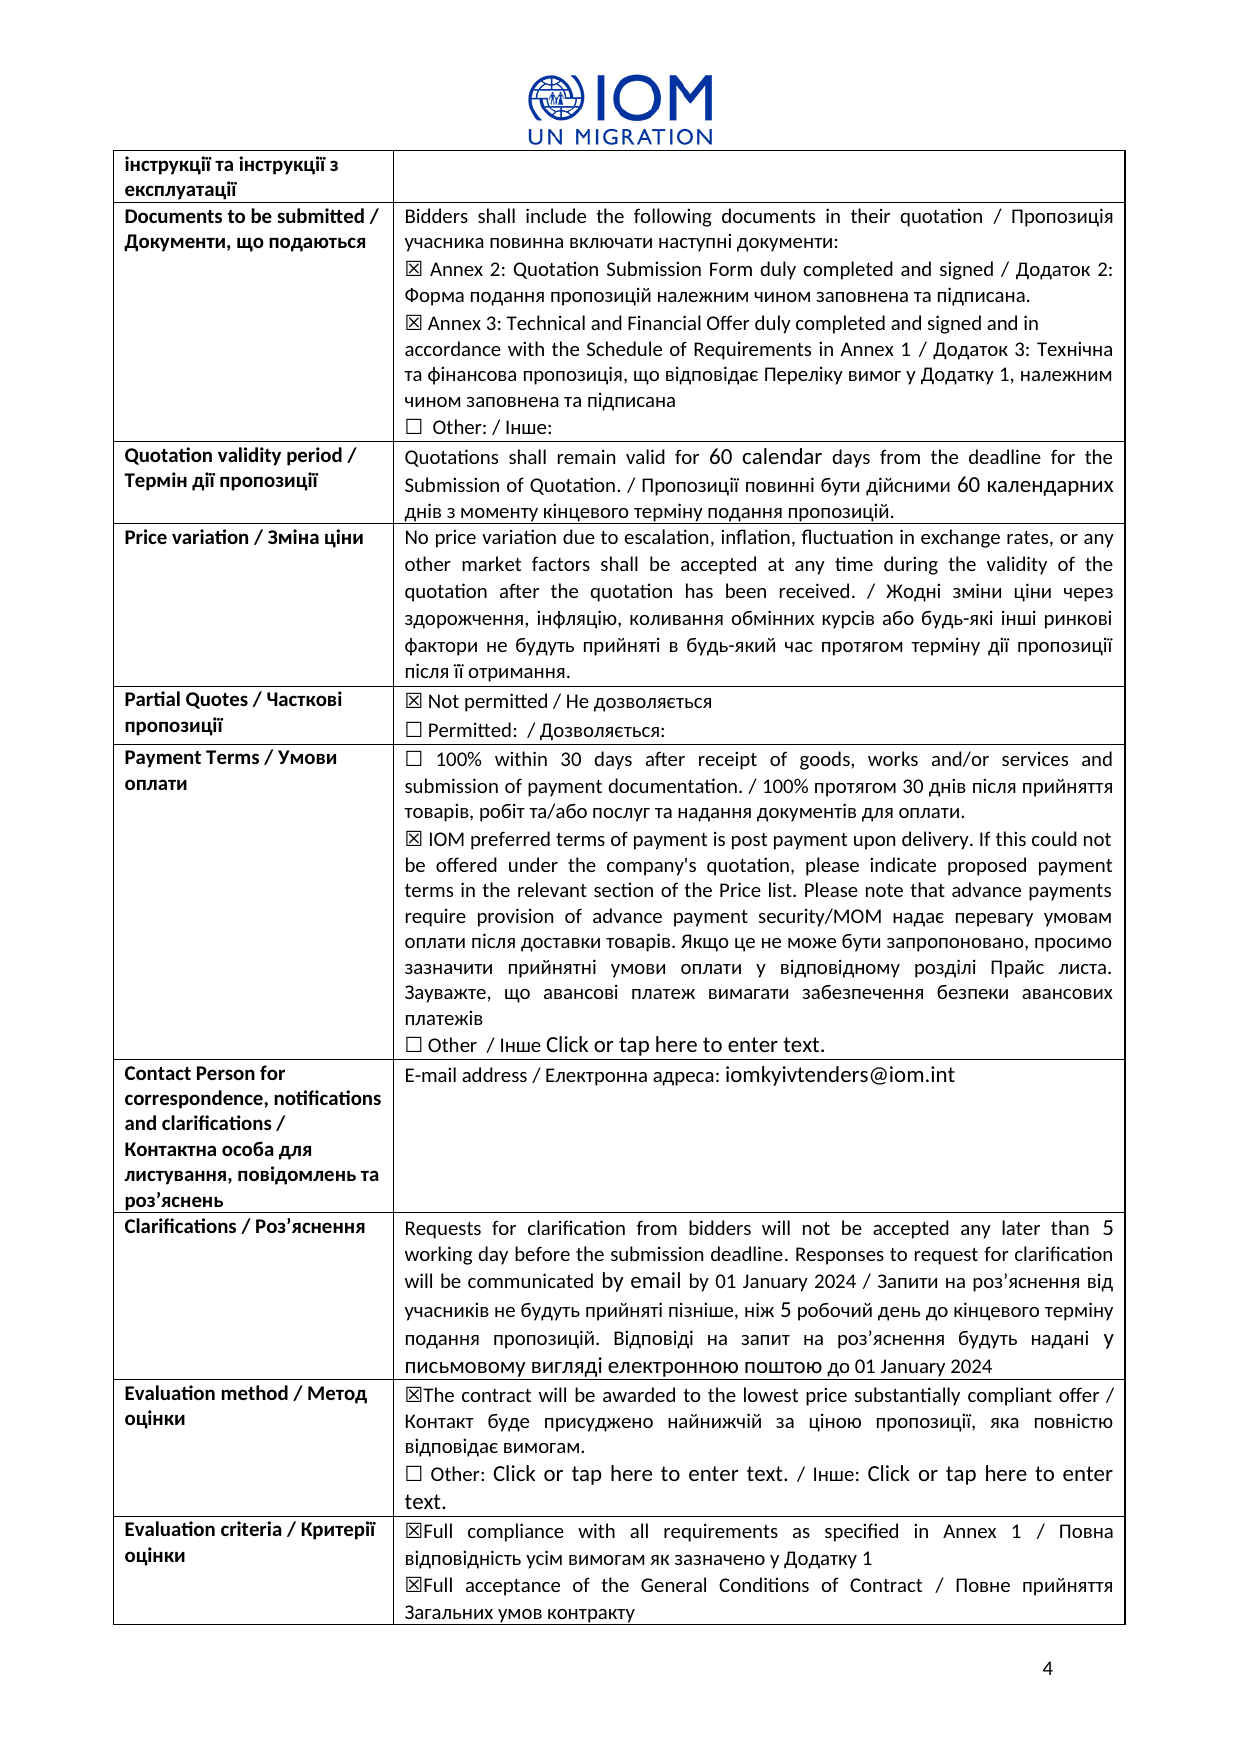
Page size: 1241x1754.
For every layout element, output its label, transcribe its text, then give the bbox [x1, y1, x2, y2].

table_cell Contact Person for correspondence, notifications and clarifications / Контактна особа для листування, повідомлень та роз’яснень [114, 1060, 393, 1212]
table_cell Bidders shall include the following documents in their quotation / Пропозиція учасника повинна включати наступні документи: Annex 2: Quotation Submission Form duly completed and signed / Додаток 2: Форма подання пропозицій належним чином заповнена та підписана. Annex 3: Technical and Financial Offer duly completed and signed and in accordance with the Schedule of Requirements in Annex 1 / Додаток 3: Технічна та фінансова пропозиція, що відповідає Переліку вимог у Додатку 1, належним чином заповнена та підписана Other: / Інше: [394, 203, 1124, 441]
table_cell Not permitted / Не дозволяється Permitted: / Дозволяється: [394, 687, 1124, 743]
picture [524, 73, 716, 146]
table_cell Quotations shall remain valid for days from the deadline for the Submission of Quotation. / Пропозиції повинні бути дійсними днів з моменту кінцевого терміну подання пропозицій. [394, 442, 1124, 523]
table_cell No price variation due to escalation, inflation, fluctuation in exchange rates, or any other market factors shall be accepted at any time during the validity of the quotation after the quotation has been received. / Жодні зміни ціни через здорожчення, інфляцію, коливання обмінних курсів або будь-які інші ринкові фактори не будуть прийняті в будь-який час протягом терміну дії пропозиції після її отримання. [394, 524, 1124, 686]
table_cell Clarifications / Роз’яснення [114, 1213, 393, 1379]
table_cell Requests for clarification from bidders will not be accepted any later than working day before the submission deadline. Responses to request for clarification will be communicated by / Запити на роз’яснення від учасників не будуть прийняті пізніше, ніж робочий день до кінцевого терміну подання пропозицій. Відповіді на запит на роз’яснення будуть надані до [394, 1213, 1124, 1379]
table_cell Quotation validity period / Термін дії пропозиції [114, 442, 393, 523]
table_cell Documents to be submitted / Документи, що подаються [114, 203, 393, 441]
table_cell Partial Quotes / Часткові пропозиції [114, 687, 393, 743]
table_cell Payment Terms / Умови оплати [114, 745, 393, 1059]
table_cell Price variation / Зміна ціни [114, 524, 393, 686]
table_cell Evaluation criteria / Критерії оцінки [114, 1517, 393, 1624]
table_cell The contract will be awarded to the lowest price substantially compliant offer / Контакт буде присуджено найнижчій за ціною пропозиції, яка повністю відповідає вимогам. Other: / Інше: [394, 1380, 1124, 1516]
table_cell E-mail address / Електронна адреса: [394, 1060, 1124, 1212]
table_cell 100% within 30 days after receipt of goods, works and/or services and submission of payment documentation. / 100% протягом 30 днів після прийняття товарів, робіт та/або послуг та надання документів для оплати. IOM preferred terms of payment is post payment upon delivery. If this could not be offered under the company's quotation, please indicate proposed payment terms in the relevant section of the Price list. Please note that advance payments require provision of advance payment security/МОМ надає перевагу умовам оплати після доставки товарів. Якщо це не може бути запропоновано, просимо зазначити прийнятні умови оплати у відповідному розділі Прайс листа. Зауважте, що авансові платеж вимагати забезпечення безпеки авансових платежів Other / Інше [394, 745, 1124, 1059]
table_cell Evaluation method / Метод оцінки [114, 1380, 393, 1516]
